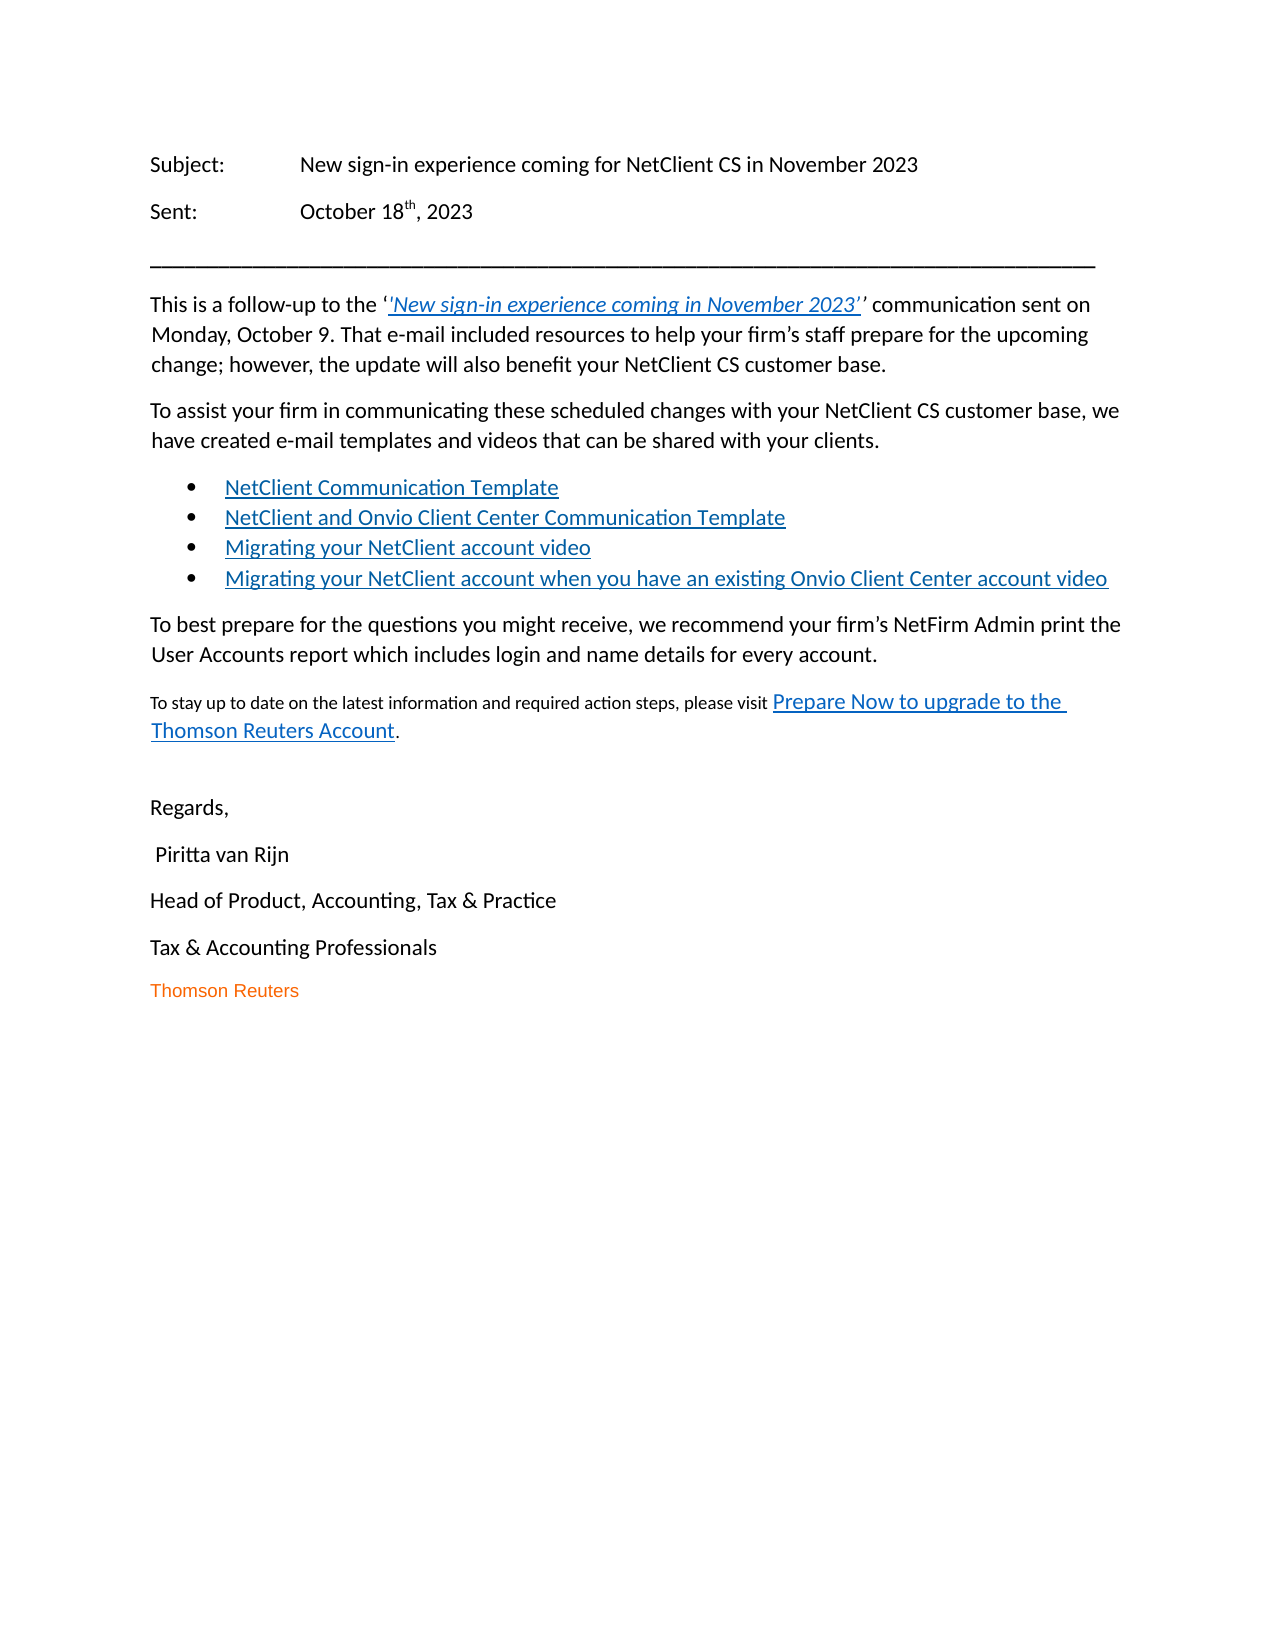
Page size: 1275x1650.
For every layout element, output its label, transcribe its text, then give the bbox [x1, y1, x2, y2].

list Migrating your NetClient account when you have an existing Onvio Client Center account video [187, 564, 1125, 592]
text Piritta van Rijn [150, 840, 1125, 868]
text To assist your firm in communicating these scheduled changes with your NetClient CS customer base, we have created e-mail templates and videos that can be shared with your clients. [150, 397, 1125, 454]
text ___________________________________________________________________________________ [150, 243, 1125, 272]
text Regards, [150, 793, 1125, 821]
text Tax & Accounting Professionals [150, 933, 1125, 961]
list NetClient Communication Template [187, 473, 1125, 501]
text Thomson Reuters [150, 980, 1125, 1002]
text This is a follow-up to the ‘'New sign-in experience coming in November 2023’’ communication sent on Monday, October 9. That e-mail included resources to help your firm’s staff prepare for the upcoming change; however, the update will also benefit your NetClient CS customer base. [150, 290, 1125, 378]
text To best prepare for the questions you might receive, we recommend your firm’s NetFirm Admin print the User Accounts report which includes login and name details for every account. [150, 611, 1125, 668]
text Sent: October 18th, 2023 [150, 197, 1125, 225]
text Subject: New sign-in experience coming for NetClient CS in November 2023 [150, 150, 1125, 178]
text To stay up to date on the latest information and required action steps, please visit Prepare Now to upgrade to the Thomson Reuters Account. [150, 687, 1125, 774]
list Migrating your NetClient account video [187, 533, 1125, 561]
text Head of Product, Accounting, Tax & Practice [150, 887, 1125, 915]
list NetClient and Onvio Client Center Communication Template [187, 503, 1125, 531]
